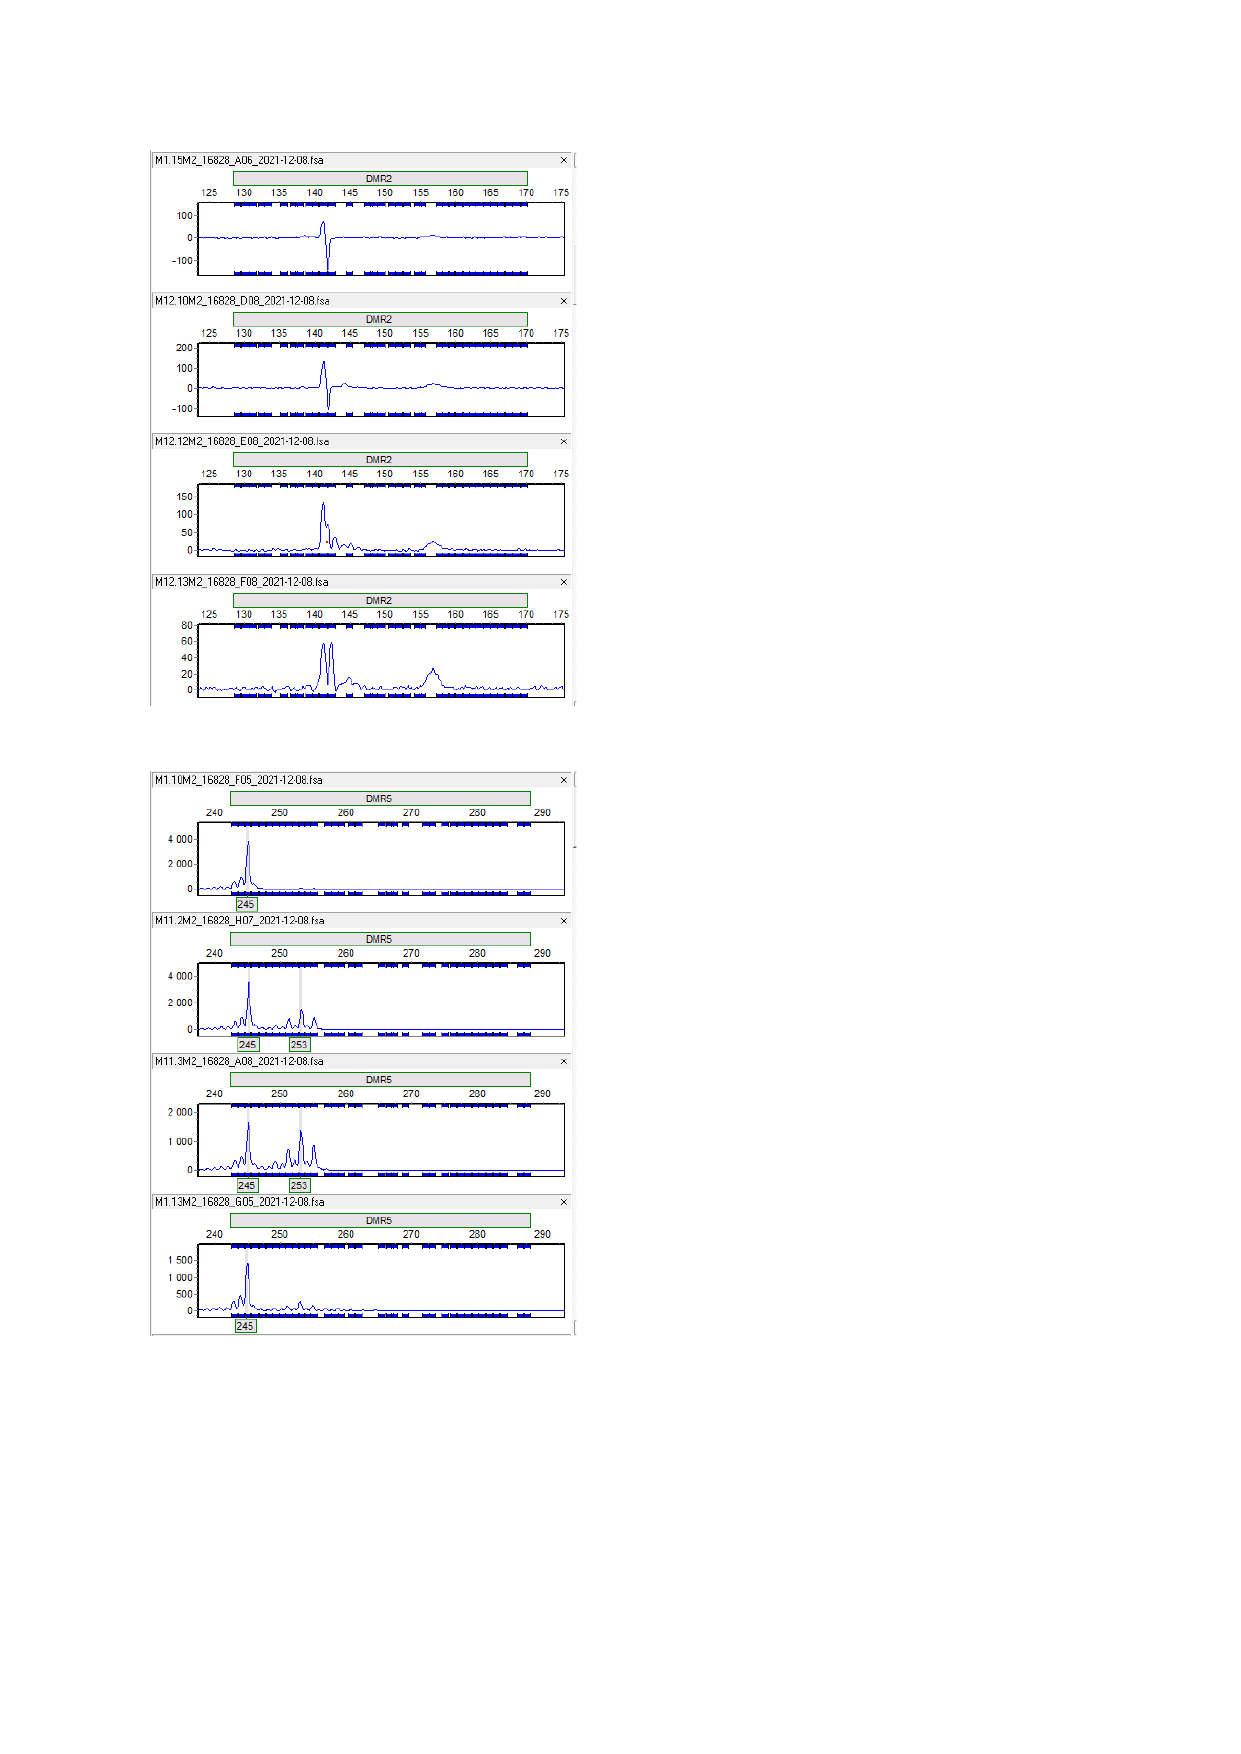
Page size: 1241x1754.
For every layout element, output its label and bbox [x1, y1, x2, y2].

picture [150, 150, 577, 706]
picture [150, 771, 577, 1336]
